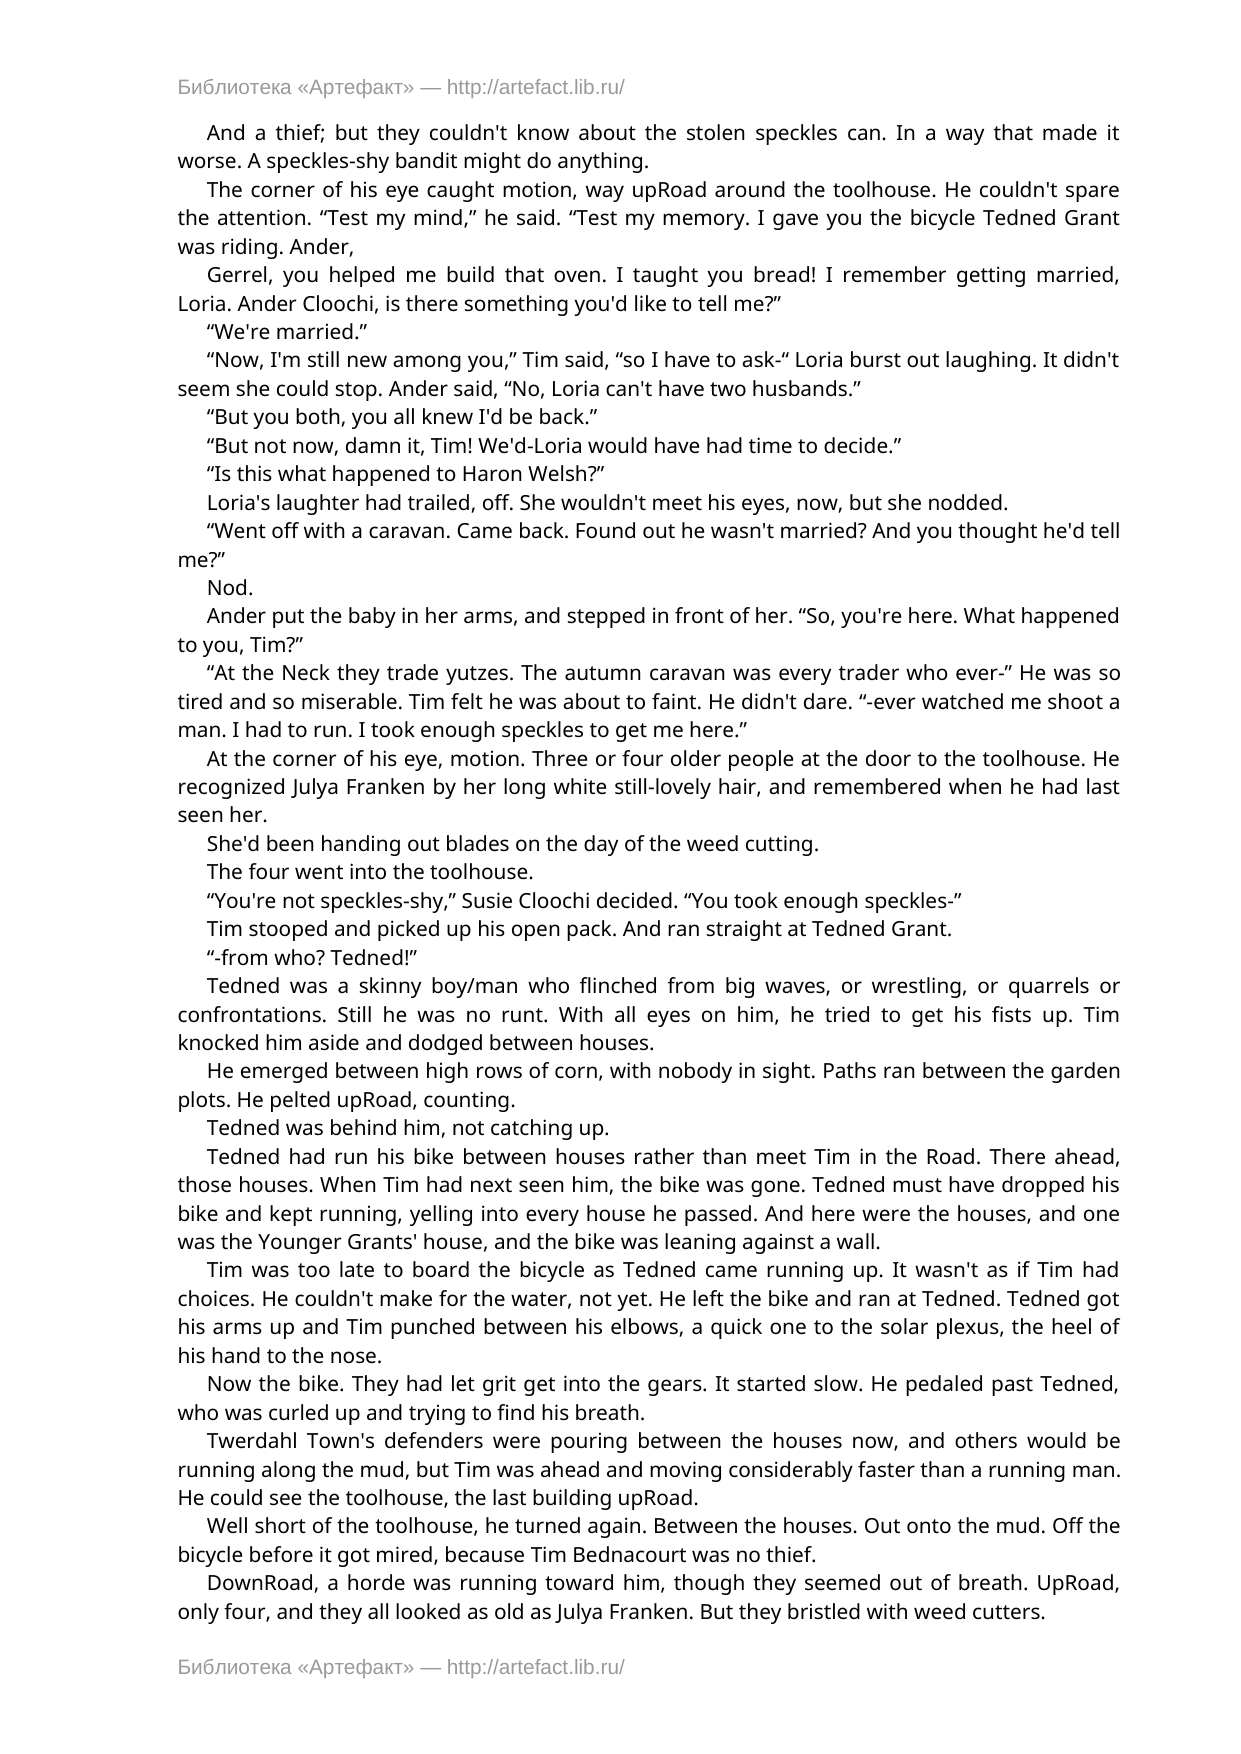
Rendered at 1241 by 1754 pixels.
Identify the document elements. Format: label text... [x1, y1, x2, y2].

text “You're not speckles-shy,” Susie Cloochi decided. “You took enough speckles-” [177, 886, 1122, 914]
text “But not now, damn it, Tim! We'd-Loria would have had time to decide.” [177, 431, 1122, 459]
text Gerrel, you helped me build that oven. I taught you bread! I remember getting married, Loria. Ander Cloochi, is there something you'd like to tell me?” [177, 260, 1122, 317]
text Loria's laughter had trailed, off. She wouldn't meet his eyes, now, but she nodded. [177, 488, 1122, 516]
text Tim stooped and picked up his open pack. And ran straight at Tedned Grant. [177, 914, 1122, 943]
text “Is this what happened to Haron Welsh?” [177, 459, 1122, 488]
text Nod. [177, 573, 1122, 602]
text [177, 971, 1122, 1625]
text And a thief; but they couldn't know about the stolen speckles can. In a way that made it worse. A speckles-shy bandit might do anything. [177, 118, 1122, 175]
text “Now, I'm still new among you,” Tim said, “so I have to ask-“ Loria burst out laughing. It didn't seem she could stop. Ander said, “No, Loria can't have two husbands.” [177, 346, 1122, 402]
text “We're married.” [177, 317, 1122, 346]
text The four went into the toolhouse. [177, 857, 1122, 886]
text At the corner of his eye, motion. Three or four older people at the door to the toolhouse. He recognized Julya Franken by her long white still-lovely hair, and remembered when he had last seen her. [177, 744, 1122, 829]
text “Went off with a caravan. Came back. Found out he wasn't married? And you thought he'd tell me?” [177, 516, 1122, 573]
text Ander put the baby in her arms, and stepped in front of her. “So, you're here. What happened to you, Tim?” [177, 602, 1122, 658]
text The corner of his eye caught motion, way upRoad around the toolhouse. He couldn't spare the attention. “Test my mind,” he said. “Test my memory. I gave you the bicycle Tedned Grant was riding. Ander, [177, 175, 1122, 260]
text “-from who? Tedned!” [177, 943, 1122, 971]
text She'd been handing out blades on the day of the weed cutting. [177, 829, 1122, 857]
text “But you both, you all knew I'd be back.” [177, 402, 1122, 431]
text “At the Neck they trade yutzes. The autumn caravan was every trader who ever-” He was so tired and so miserable. Tim felt he was about to faint. He didn't dare. “-ever watched me shoot a man. I had to run. I took enough speckles to get me here.” [177, 658, 1122, 744]
